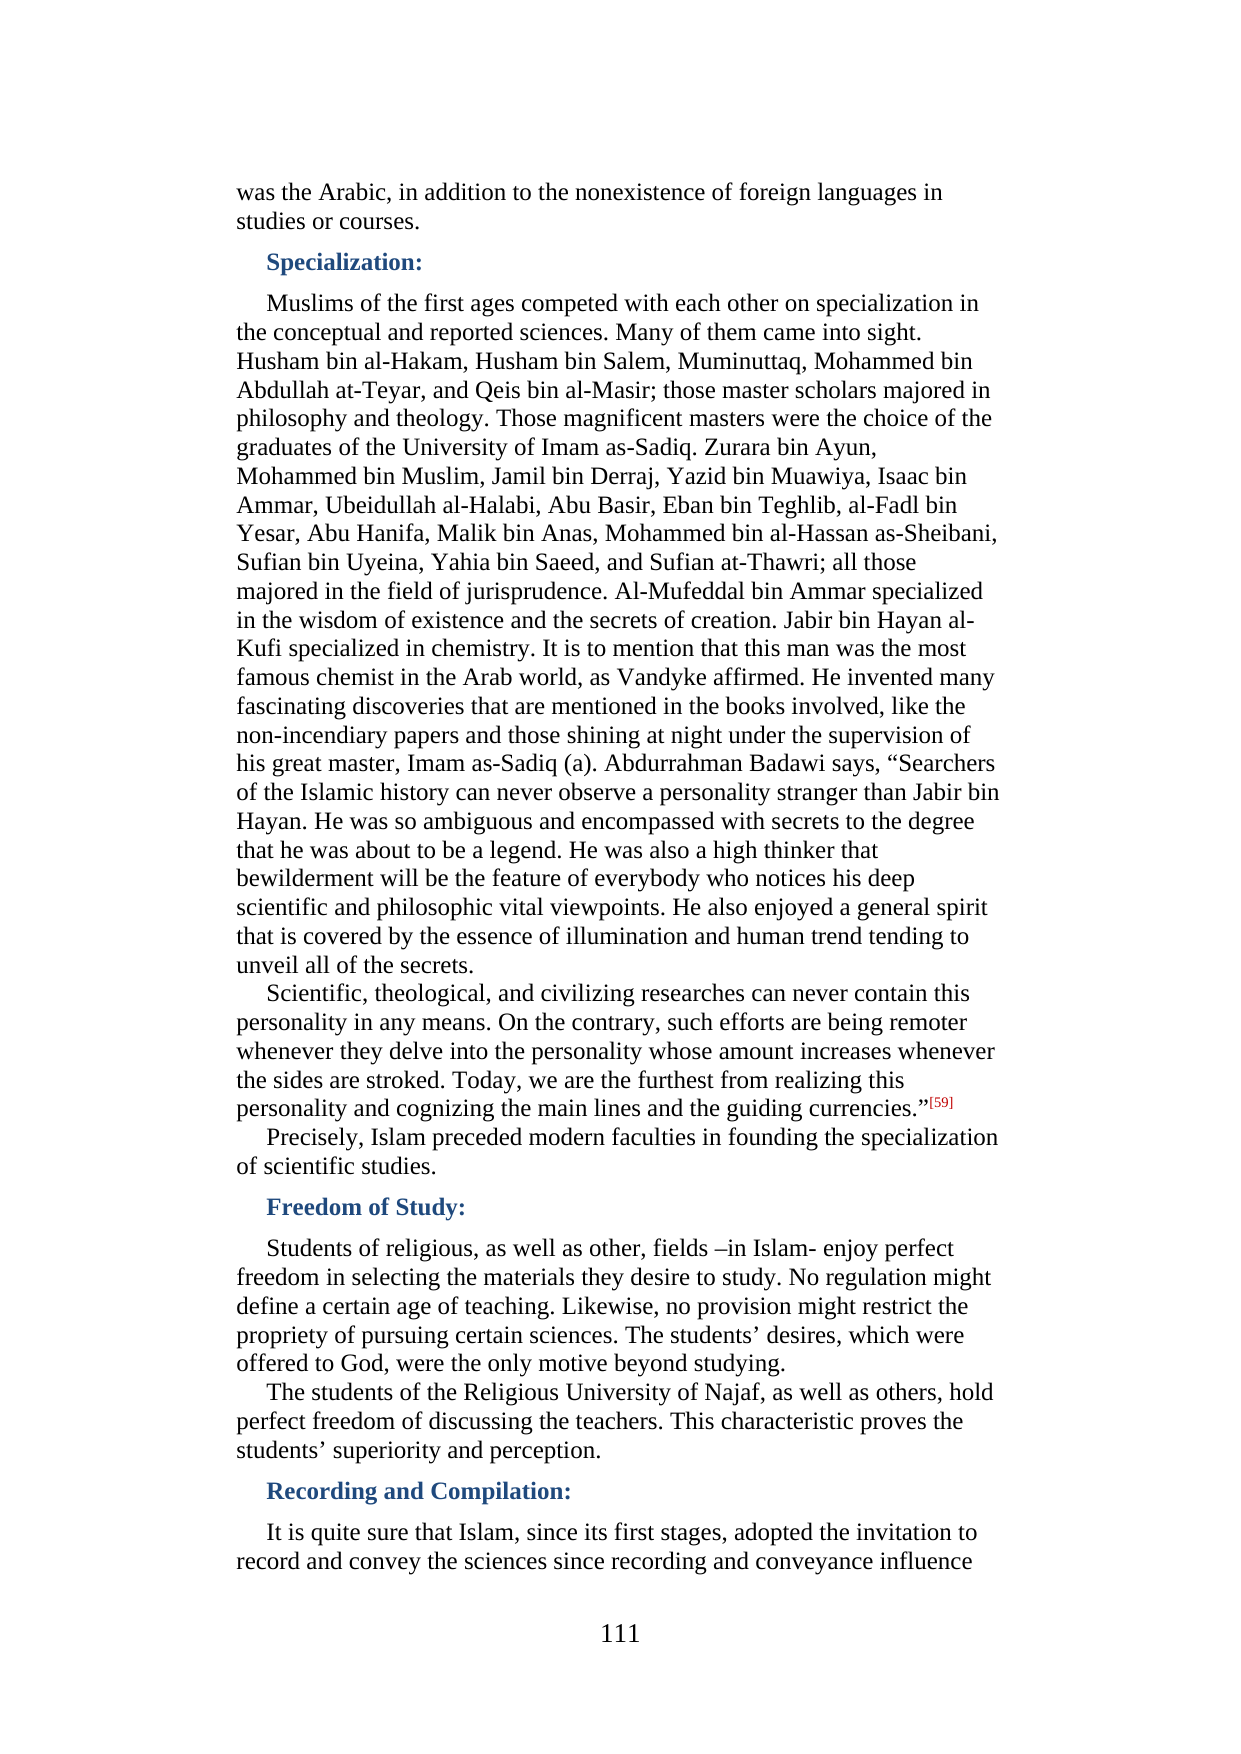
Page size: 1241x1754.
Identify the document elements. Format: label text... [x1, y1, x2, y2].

text Students of religious, as well as other, fields –in Islam- enjoy perfect freedom in selecting the materials they desire to study. No regulation might define a certain age of teaching. Likewise, no provision might restrict the propriety of pursuing certain sciences. The students’ desires, which were offered to God, were the only motive beyond studying. [236, 1233, 1004, 1377]
subtitle Freedom of Study: [236, 1192, 1004, 1221]
text Scientific, theological, and civilizing researches can never contain this personality in any means. On the contrary, such efforts are being remoter whenever they delve into the personality whose amount increases whenever the sides are stroked. Today, we are the furthest from realizing this personality and cognizing the main lines and the guiding currencies.”[59] [236, 978, 1004, 1122]
subtitle Specialization: [236, 247, 1004, 276]
subtitle Recording and Compilation: [236, 1476, 1004, 1505]
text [236, 1517, 1004, 1575]
text The students of the Religious University of Najaf, as well as others, hold perfect freedom of discussing the teachers. This characteristic proves the students’ superiority and perception. [236, 1377, 1004, 1463]
text Precisely, Islam preceded modern faculties in founding the specialization of scientific studies. [236, 1122, 1004, 1180]
text Muslims of the first ages competed with each other on specialization in the conceptual and reported sciences. Many of them came into sight. Husham bin al-Hakam, Husham bin Salem, Muminuttaq, Mohammed bin Abdullah at-Teyar, and Qeis bin al-Masir; those master scholars majored in philosophy and theology. Those magnificent masters were the choice of the graduates of the University of Imam as-Sadiq. Zurara bin Ayun, Mohammed bin Muslim, Jamil bin Derraj, Yazid bin Muawiya, Isaac bin Ammar, Ubeidullah al-Halabi, Abu Basir, Eban bin Teghlib, al-Fadl bin Yesar, Abu Hanifa, Malik bin Anas, Mohammed bin al-Hassan as-Sheibani, Sufian bin Uyeina, Yahia bin Saeed, and Sufian at-Thawri; all those majored in the field of jurisprudence. Al-Mufeddal bin Ammar specialized in the wisdom of existence and the secrets of creation. Jabir bin Hayan al-Kufi specialized in chemistry. It is to mention that this man was the most famous chemist in the Arab world, as Vandyke affirmed. He invented many fascinating discoveries that are mentioned in the books involved, like the non-incendiary papers and those shining at night under the supervision of his great master, Imam as-Sadiq (a). Abdurrahman Badawi says, “Searchers of the Islamic history can never observe a personality stranger than Jabir bin Hayan. He was so ambiguous and encompassed with secrets to the degree that he was about to be a legend. He was also a high thinker that bewilderment will be the feature of everybody who notices his deep scientific and philosophic vital viewpoints. He also enjoyed a general spirit that is covered by the essence of illumination and human trend tending to unveil all of the secrets. [236, 288, 1004, 978]
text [236, 177, 1004, 235]
